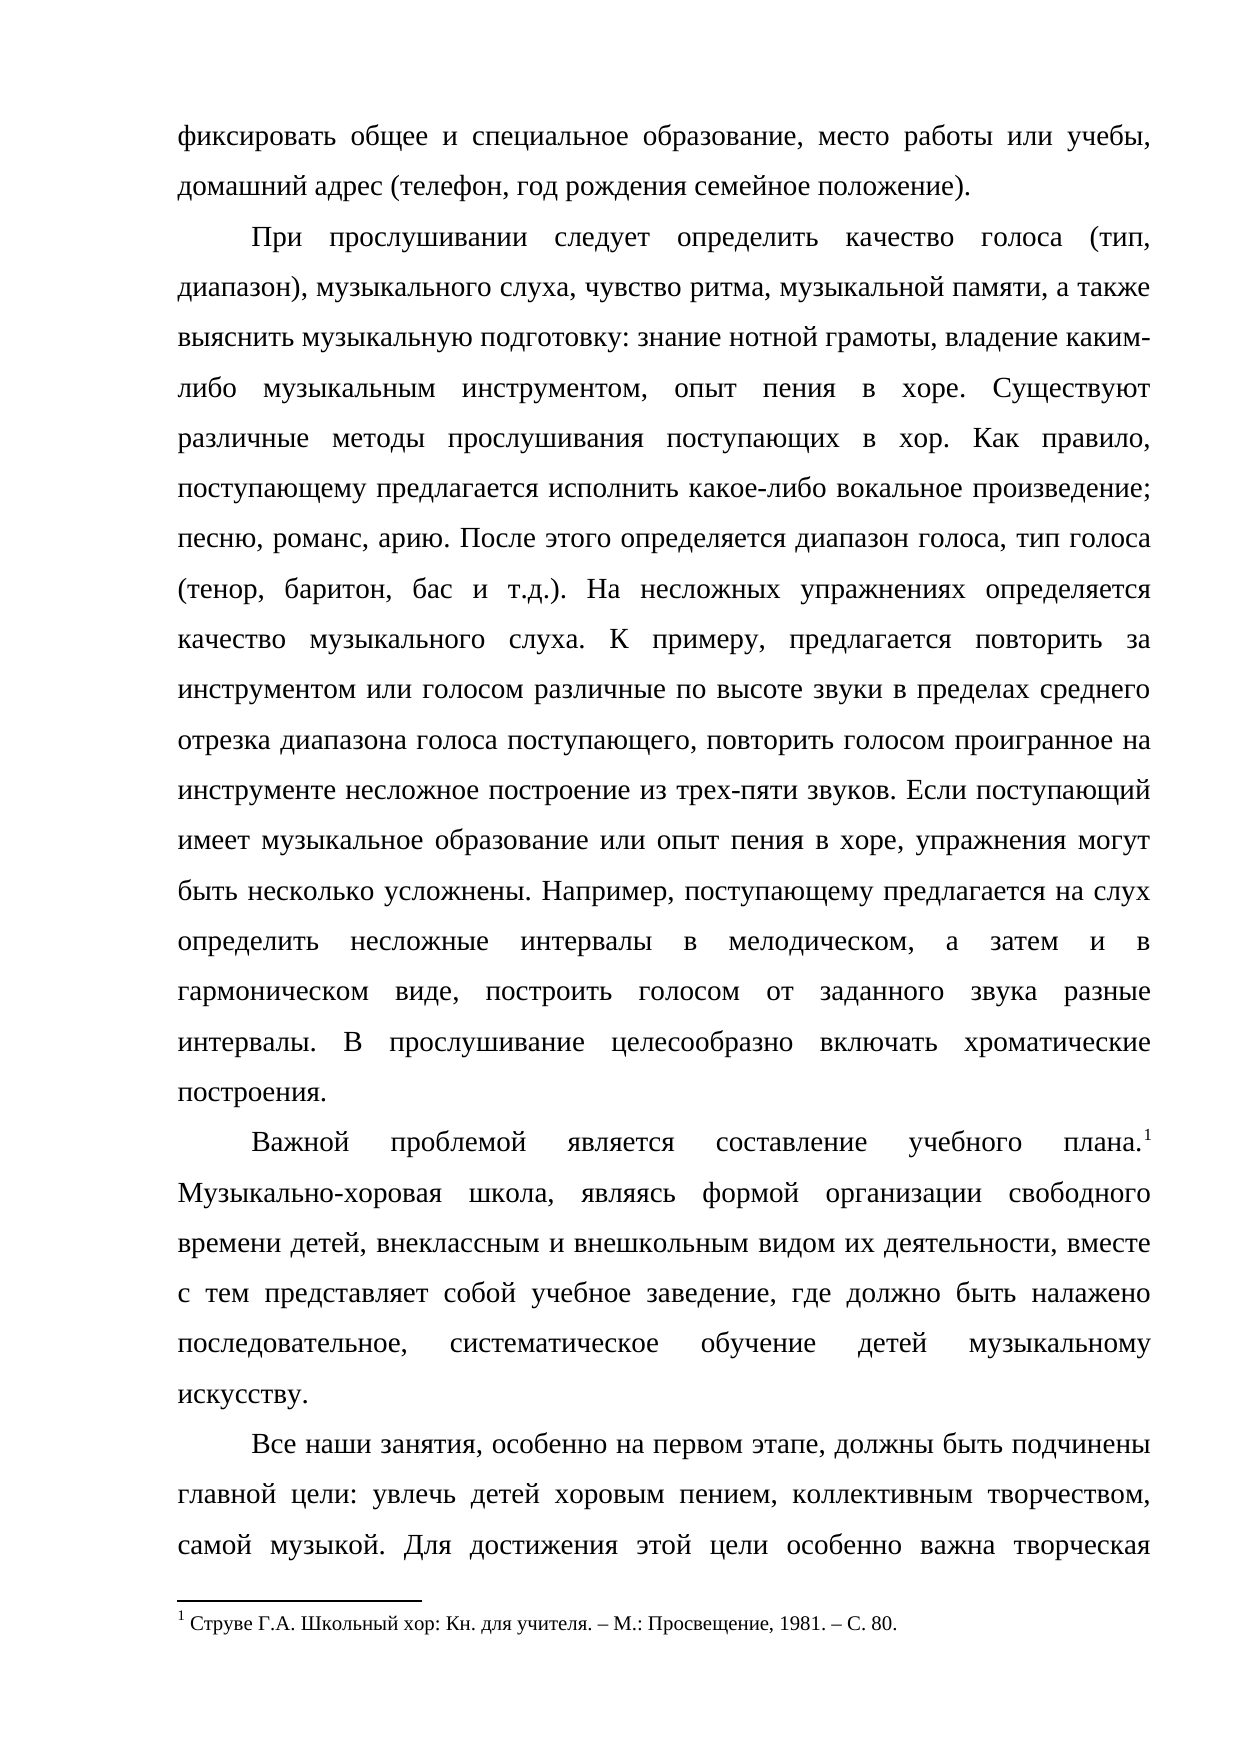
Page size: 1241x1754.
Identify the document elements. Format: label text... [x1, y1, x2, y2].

text Важной проблемой является составление учебного плана. Музыкально-хоровая школа, являясь формой организации свободного времени детей, внеклассным и внешкольным видом их деятельности, вместе с тем представляет собой учебное заведение, где должно быть налажено последовательное, систематическое обучение детей музыкальному искусству. [177, 1124, 1152, 1409]
text При прослушивании следует определить качество голоса (тип, диапазон), музыкального слуха, чувство ритма, музыкальной памяти, а также выяснить музыкальную подготовку: знание нотной грамоты, владение каким-либо музыкальным инструментом, опыт пения в хоре. Существуют различные методы прослушивания поступающих в хор. Как правило, поступающему предлагается исполнить какое-либо вокальное произведение; песню, романс, арию. После этого определяется диапазон голоса, тип голоса (тенор, баритон, бас и т.д.). На несложных упражнениях определяется качество музыкального слуха. К примеру, предлагается повторить за инструментом или голосом различные по высоте звуки в пределах среднего отрезка диапазона голоса поступающего, повторить голосом проигранное на инструменте несложное построение из трех-пяти звуков. Если поступающий имеет музыкальное образование или опыт пения в хоре, упражнения могут быть несколько усложнены. Например, поступающему предлагается на слух определить несложные интервалы в мелодическом, а затем и в гармоническом виде, построить голосом от заданного звука разные интервалы. В прослушивание целесообразно включать хроматические построения. [177, 219, 1152, 1108]
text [177, 118, 1152, 202]
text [177, 1426, 1152, 1560]
